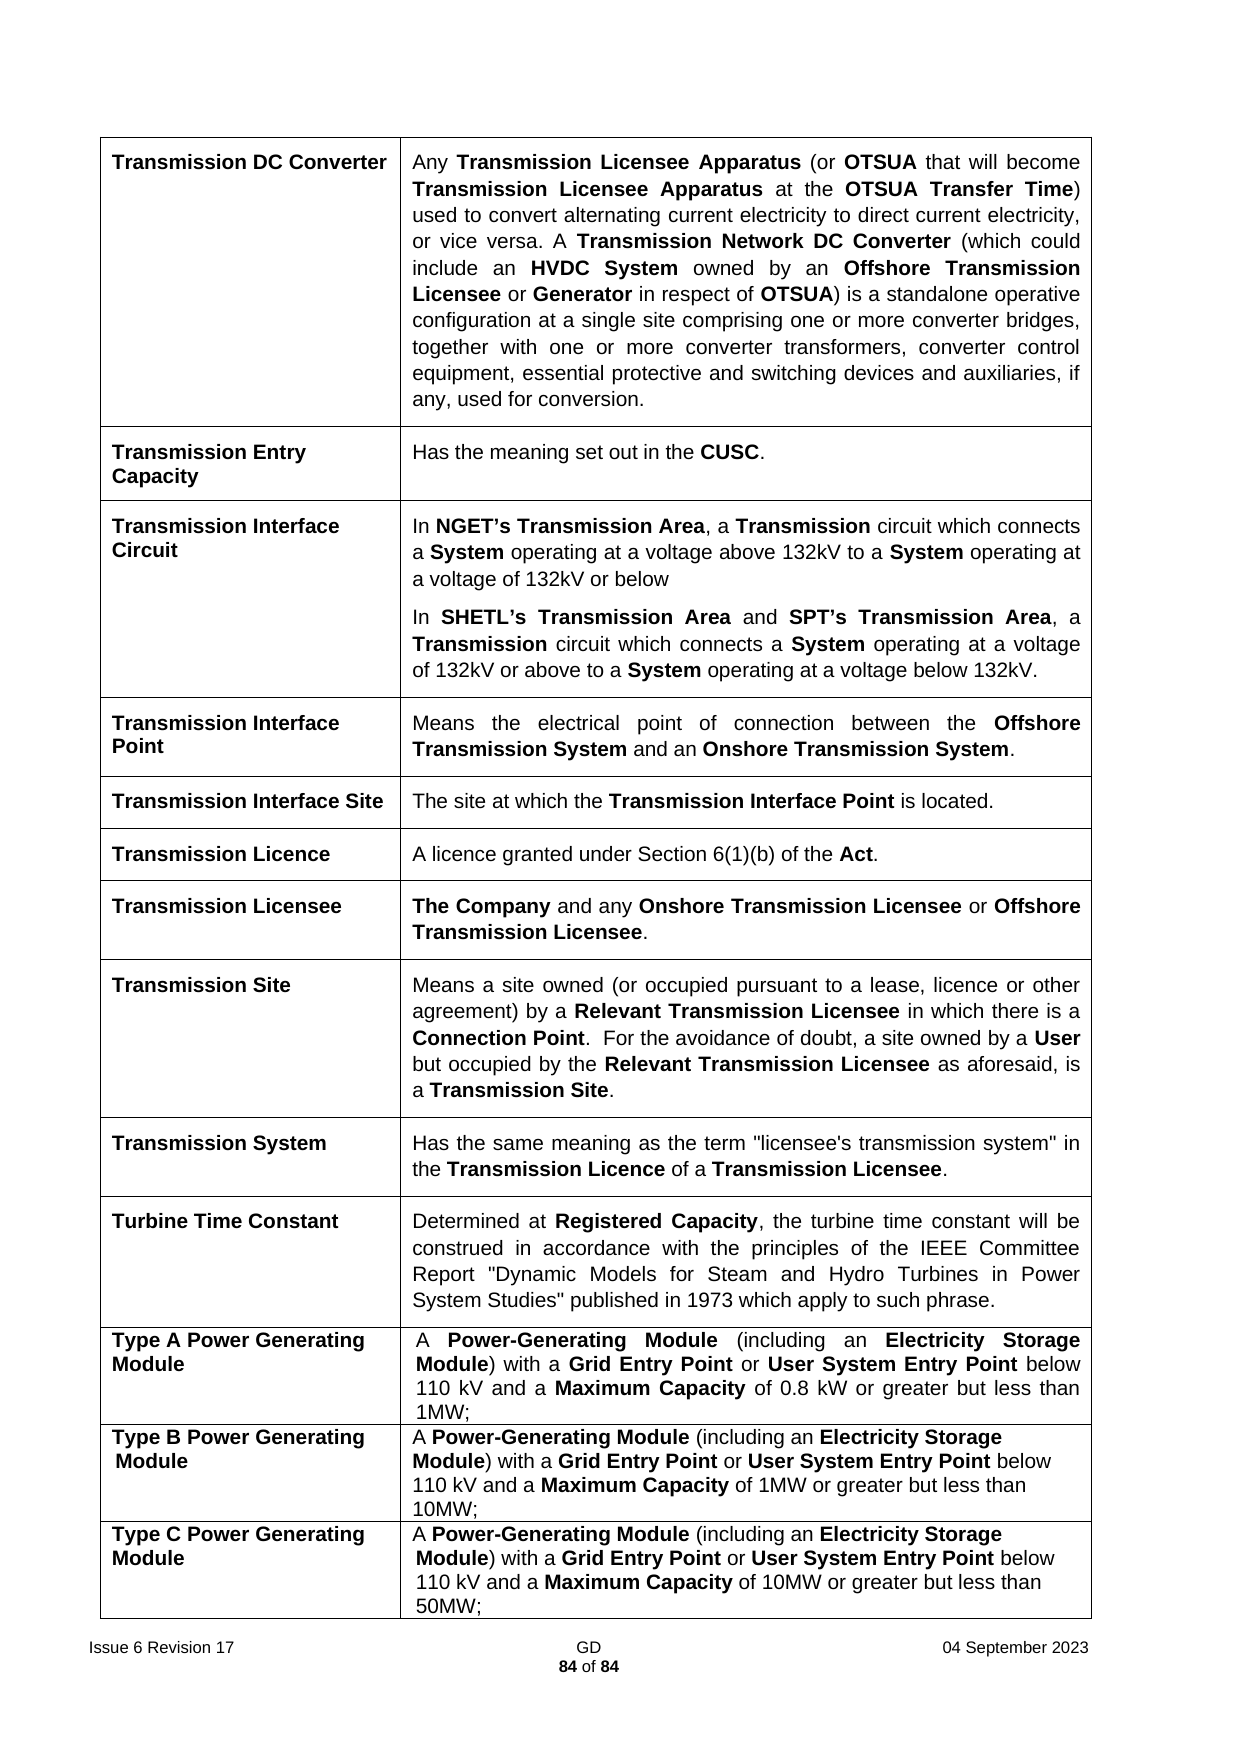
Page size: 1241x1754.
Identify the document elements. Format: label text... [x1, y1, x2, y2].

table_cell Transmission Interface Circuit [101, 501, 400, 697]
table_cell Has the same meaning as the term "licensee's transmission system" in the Transmission Licence of a Transmission Licensee. [401, 1118, 1091, 1196]
table_cell Type C Power Generating Module [101, 1522, 400, 1618]
table_cell The Company and any Onshore Transmission Licensee or Offshore Transmission Licensee. [401, 881, 1091, 959]
table_cell The site at which the Transmission Interface Point is located. [401, 777, 1091, 828]
table_cell Has the meaning set out in the CUSC. [401, 427, 1091, 500]
table_cell A Power-Generating Module (including an Electricity Storage Module) with a Grid Entry Point or User System Entry Point below 110 kV and a Maximum Capacity of 1MW or greater but less than 10MW; [401, 1425, 1091, 1521]
table_cell Type A Power Generating Module [101, 1328, 400, 1424]
table_cell In NGET’s Transmission Area, a Transmission circuit which connects a System operating at a voltage above 132kV to a System operating at a voltage of 132kV or below In SHETL’s Transmission Area and SPT’s Transmission Area, a Transmission circuit which connects a System operating at a voltage of 132kV or above to a System operating at a voltage below 132kV. [401, 501, 1091, 697]
table_cell Transmission Site [101, 960, 400, 1117]
table_cell Transmission Licence [101, 829, 400, 880]
table_cell Means a site owned (or occupied pursuant to a lease, licence or other agreement) by a Relevant Transmission Licensee in which there is a Connection Point. For the avoidance of doubt, a site owned by a User but occupied by the Relevant Transmission Licensee as aforesaid, is a Transmission Site. [401, 960, 1091, 1117]
table_cell A Power-Generating Module (including an Electricity Storage Module) with a Grid Entry Point or User System Entry Point below 110 kV and a Maximum Capacity of 10MW or greater but less than 50MW; [401, 1522, 1091, 1618]
table_cell A Power-Generating Module (including an Electricity Storage Module) with a Grid Entry Point or User System Entry Point below 110 kV and a Maximum Capacity of 0.8 kW or greater but less than 1MW; [401, 1328, 1091, 1424]
table_cell Turbine Time Constant [101, 1197, 400, 1327]
table_cell Determined at Registered Capacity, the turbine time constant will be construed in accordance with the principles of the IEEE Committee Report "Dynamic Models for Steam and Hydro Turbines in Power System Studies" published in 1973 which apply to such phrase. [401, 1197, 1091, 1327]
table_cell Any Transmission Licensee Apparatus (or OTSUA that will become Transmission Licensee Apparatus at the OTSUA Transfer Time) used to convert alternating current electricity to direct current electricity, or vice versa. A Transmission Network DC Converter (which could include an HVDC System owned by an Offshore Transmission Licensee or Generator in respect of OTSUA) is a standalone operative configuration at a single site comprising one or more converter bridges, together with one or more converter transformers, converter control equipment, essential protective and switching devices and auxiliaries, if any, used for conversion. [401, 138, 1091, 426]
table_cell Transmission DC Converter [101, 138, 400, 426]
table_cell Transmission System [101, 1118, 400, 1196]
table_cell Means the electrical point of connection between the Offshore Transmission System and an Onshore Transmission System. [401, 698, 1091, 776]
table_cell Type B Power Generating Module [101, 1425, 400, 1521]
table_cell A licence granted under Section 6(1)(b) of the Act. [401, 829, 1091, 880]
table_cell Transmission Interface Site [101, 777, 400, 828]
table_cell Transmission Entry Capacity [101, 427, 400, 500]
table_cell Transmission Licensee [101, 881, 400, 959]
table_cell Transmission Interface Point [101, 698, 400, 776]
